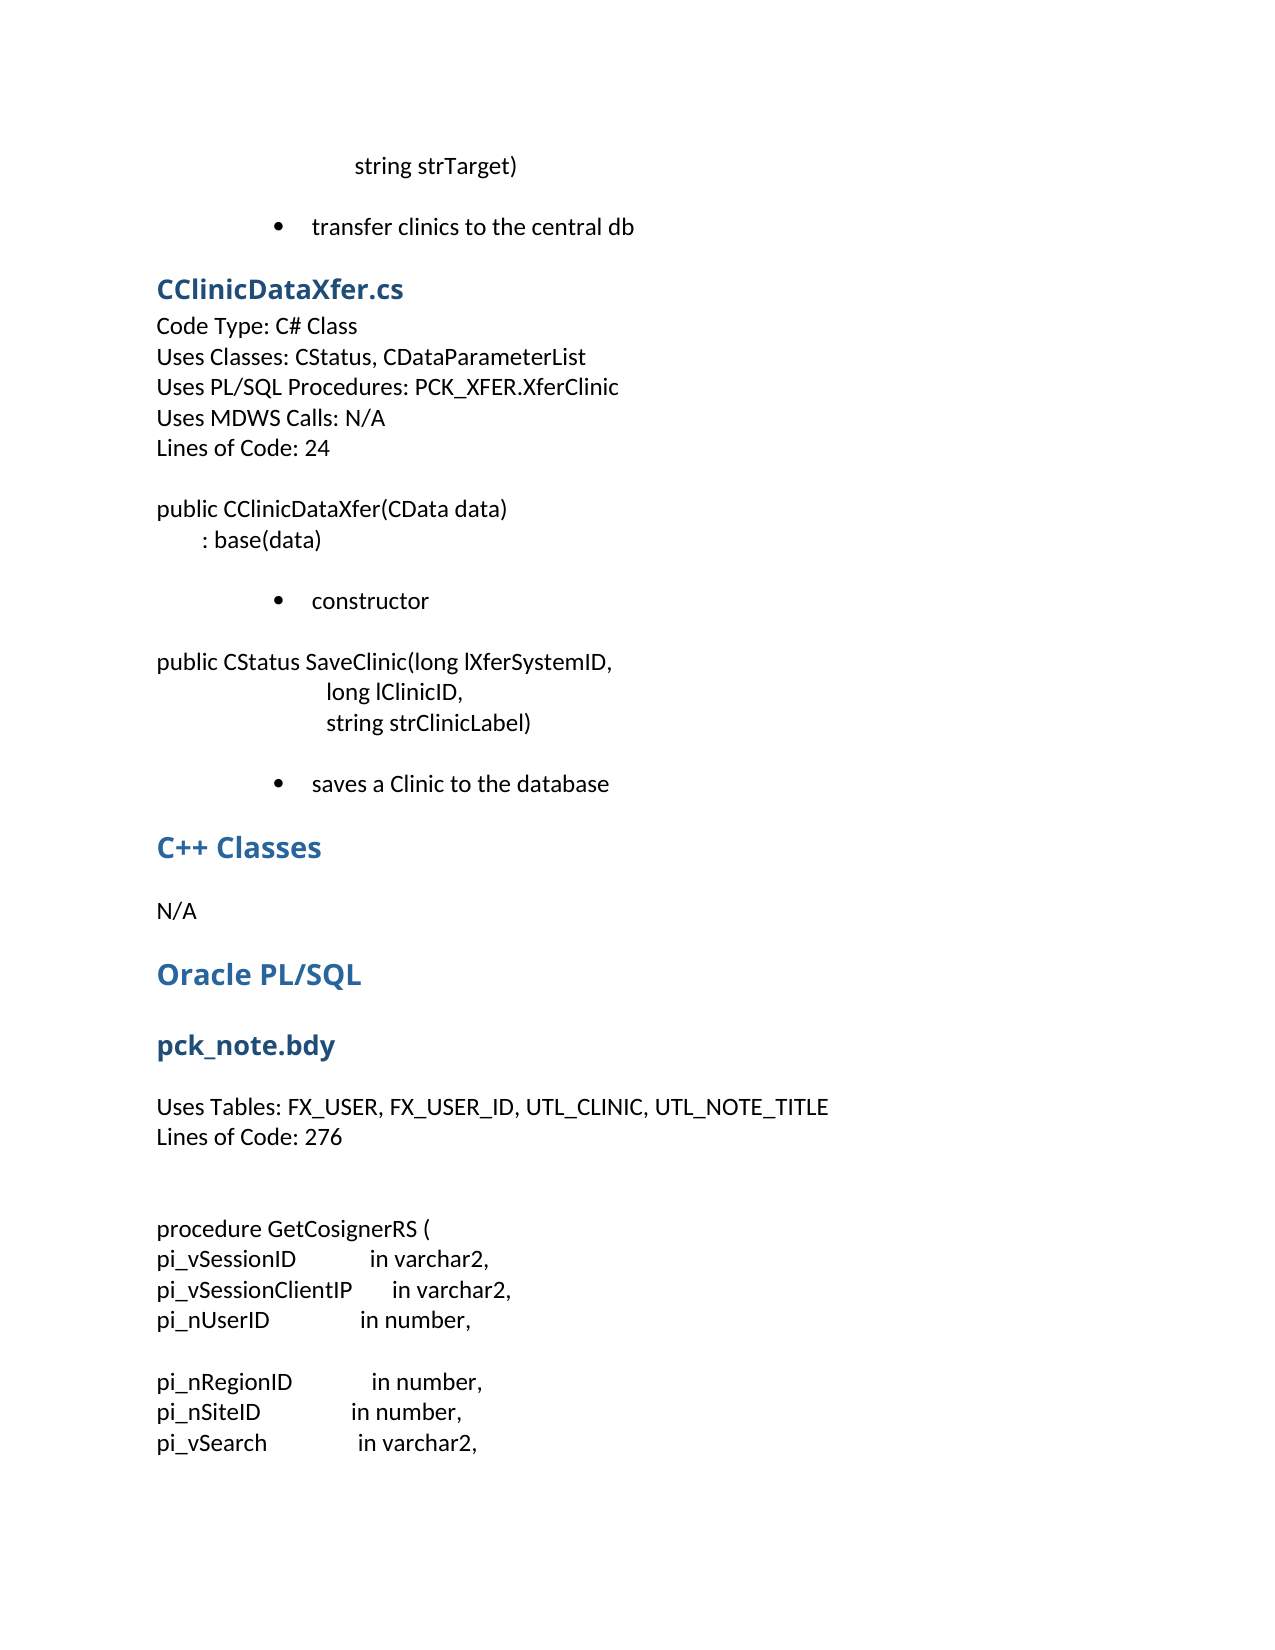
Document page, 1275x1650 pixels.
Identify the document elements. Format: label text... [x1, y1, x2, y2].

text Uses Classes: CStatus, CDataParameterList [156, 341, 1118, 371]
text pi_nSiteID in number, [156, 1396, 1118, 1427]
list transfer clinics to the central db [274, 211, 1118, 242]
text pi_vSessionID in varchar2, [156, 1244, 1118, 1274]
text Lines of Code: 276 [156, 1122, 1118, 1152]
text pi_vSearch in varchar2, [156, 1427, 1118, 1457]
text Code Type: C# Class [156, 310, 1118, 341]
list constructor [274, 585, 1118, 616]
subtitle pck_note.bdy [156, 1026, 1118, 1063]
text N/A [156, 895, 1118, 926]
list saves a Clinic to the database [274, 768, 1118, 799]
text Uses MDWS Calls: N/A [156, 402, 1118, 432]
text public CClinicDataXfer(CData data) [156, 493, 1118, 524]
text string strClinicLabel) [156, 707, 1118, 738]
text string strTarget) [156, 150, 1118, 181]
text pi_nUserID in number, [156, 1305, 1118, 1335]
subtitle CClinicDataXfer.cs [156, 271, 1118, 307]
text pi_vSessionClientIP in varchar2, [156, 1274, 1118, 1305]
text Uses Tables: FX_USER, FX_USER_ID, UTL_CLINIC, UTL_NOTE_TITLE [156, 1091, 1118, 1122]
subtitle Oracle PL/SQL [156, 955, 1118, 994]
text : base(data) [156, 524, 1118, 554]
text long lClinicID, [156, 677, 1118, 707]
text Lines of Code: 24 [156, 432, 1118, 463]
text Uses PL/SQL Procedures: PCK_XFER.XferClinic [156, 371, 1118, 402]
text pi_nRegionID in number, [156, 1366, 1118, 1396]
text public CStatus SaveClinic(long lXferSystemID, [156, 646, 1118, 677]
subtitle C++ Classes [156, 828, 1118, 867]
text procedure GetCosignerRS ( [156, 1213, 1118, 1244]
